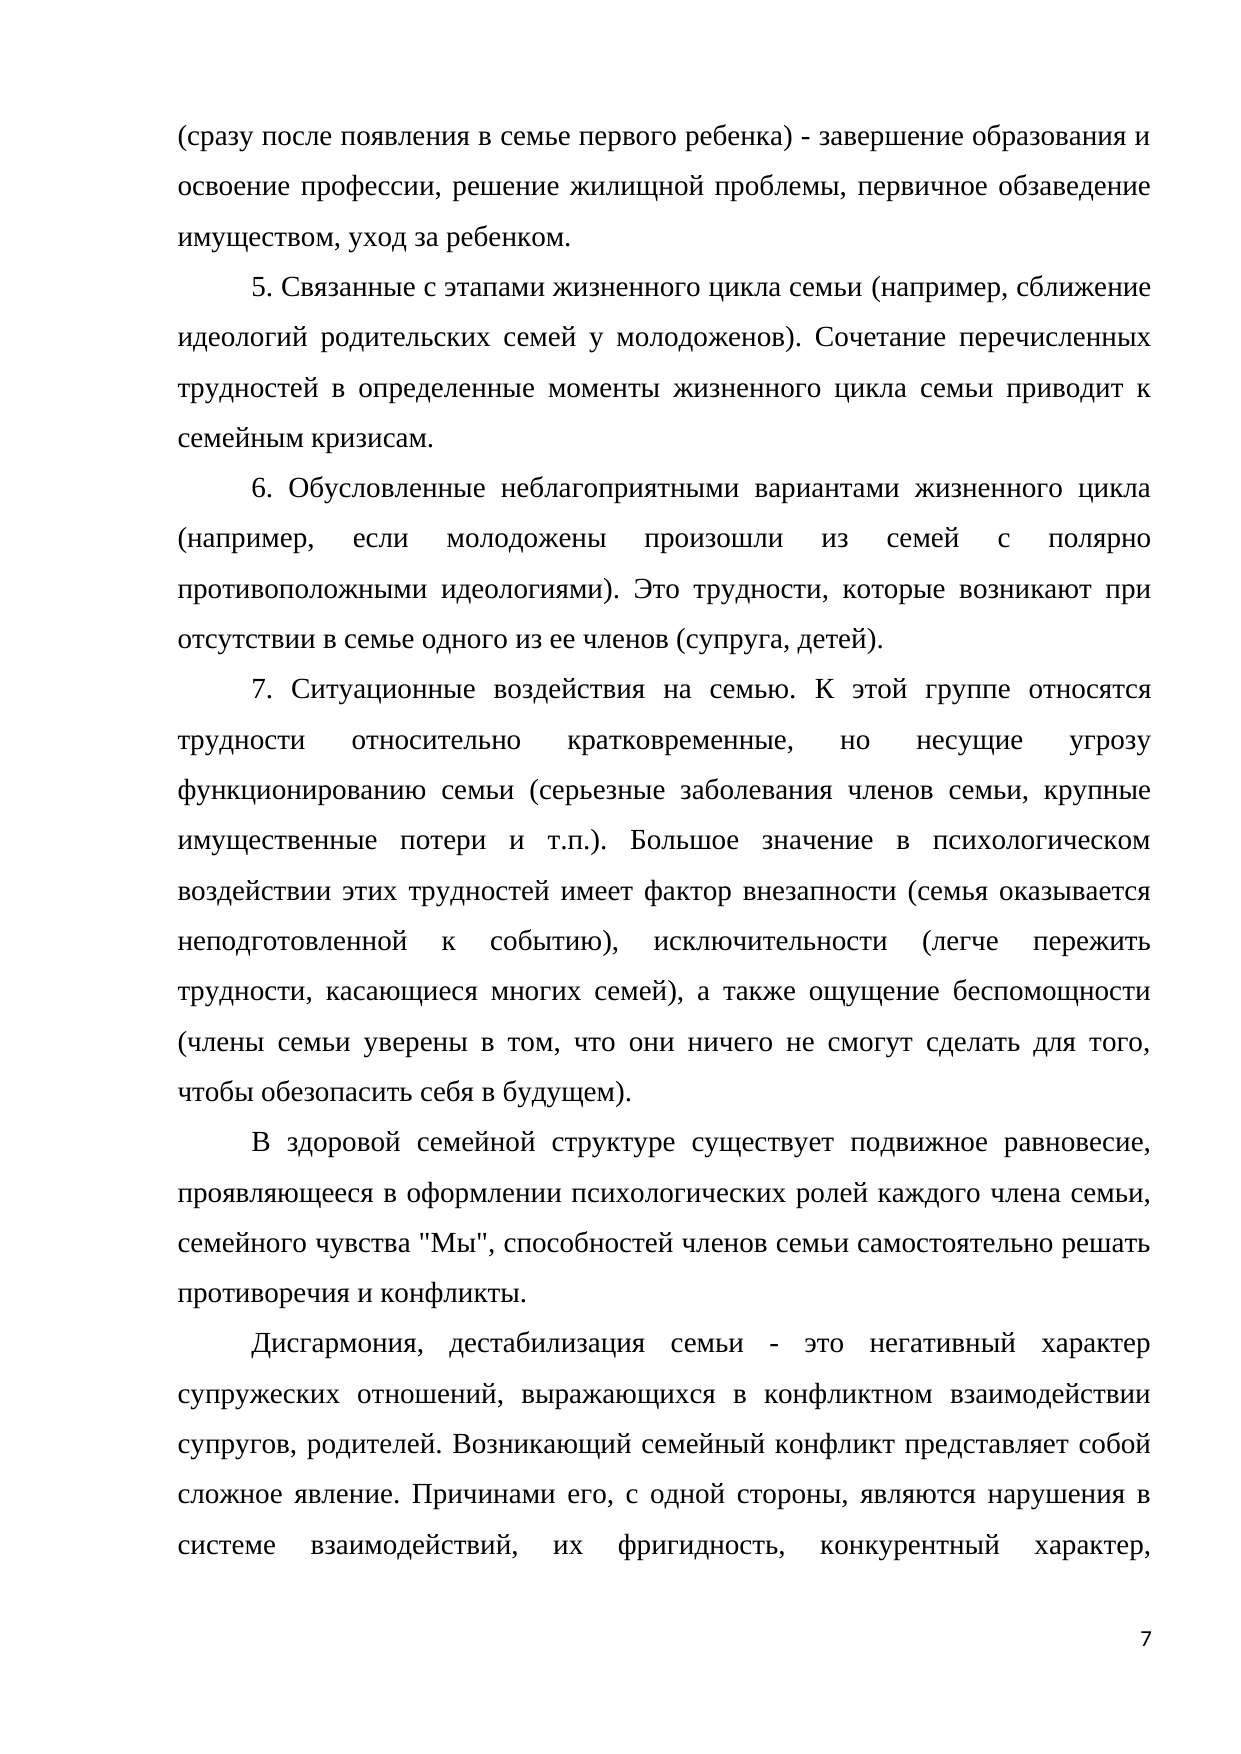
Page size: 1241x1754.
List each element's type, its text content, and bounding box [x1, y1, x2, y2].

text 7. Ситуационные воздействия на семью. К этой группе относятся трудности относительно кратковременные, но несущие угрозу функционированию семьи (серьезные заболевания членов семьи, крупные имущественные потери и т.п.). Большое значение в психологическом воздействии этих трудностей имеет фактор внезапности (семья оказывается неподготовленной к событию), исключительности (легче пережить трудности, касающиеся многих семей), а также ощущение беспомощности (члены семьи уверены в том, что они ничего не смогут сделать для того, чтобы обезопасить себя в будущем). [177, 672, 1152, 1108]
text 5. Связанные с этапами жизненного цикла семьи (например, сближение идеологий родительских семей у молодоженов). Сочетание перечисленных трудностей в определенные моменты жизненного цикла семьи приводит к семейным кризисам. [177, 269, 1152, 453]
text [177, 118, 1152, 252]
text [177, 1326, 1152, 1560]
text 6. Обусловленные неблагоприятными вариантами жизненного цикла (например, если молодожены произошли из семей с полярно противоположными идеологиями). Это трудности, которые возникают при отсутствии в семье одного из ее членов (супруга, детей). [177, 470, 1152, 655]
text В здоровой семейной структуре существует подвижное равновесие, проявляющееся в оформлении психологических ролей каждого члена семьи, семейного чувства "Мы", способностей членов семьи самостоятельно решать противоречия и конфликты. [177, 1124, 1152, 1309]
